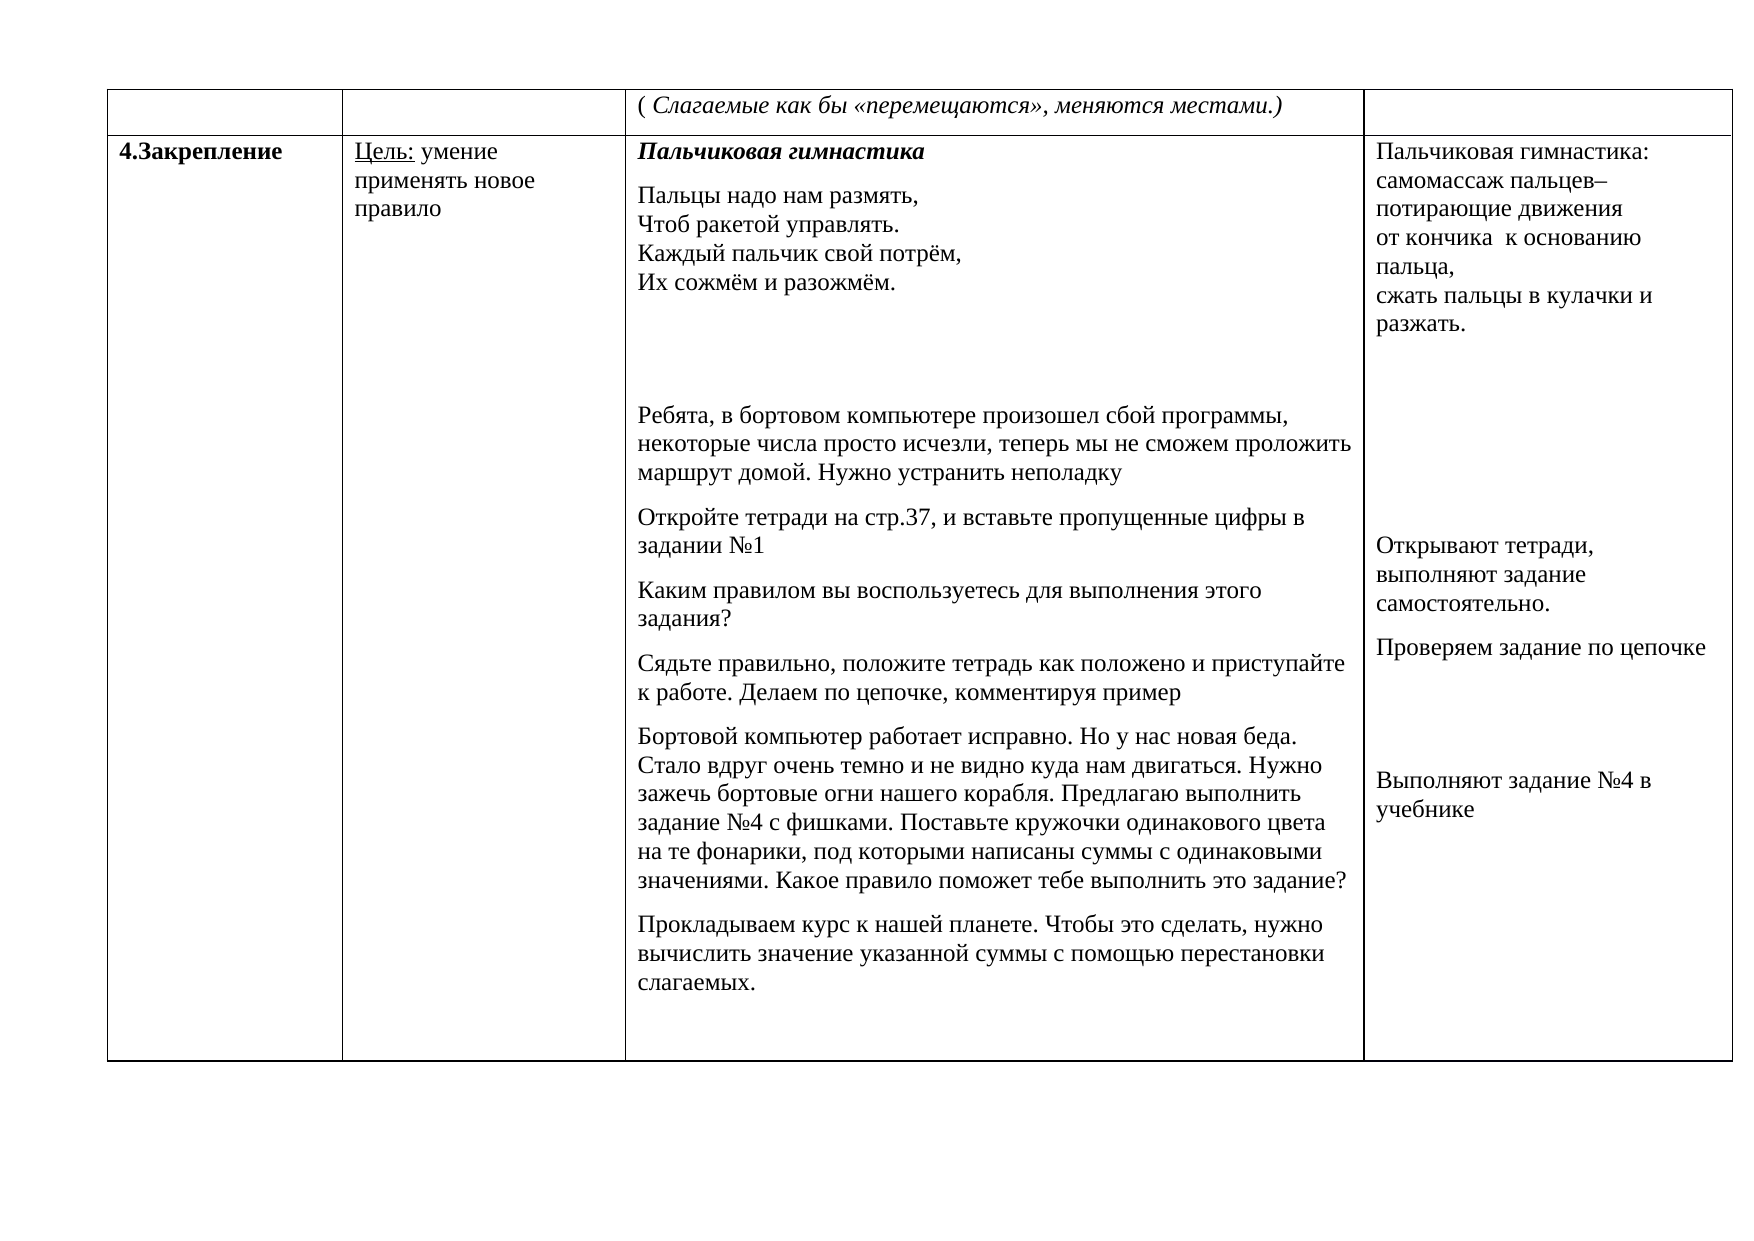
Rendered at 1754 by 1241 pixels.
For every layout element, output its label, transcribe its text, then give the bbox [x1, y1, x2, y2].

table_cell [343, 90, 625, 134]
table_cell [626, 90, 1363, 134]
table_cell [343, 136, 625, 1060]
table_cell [1365, 135, 1732, 1060]
table_cell 4.Закрепление [108, 136, 342, 1060]
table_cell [626, 136, 1363, 1060]
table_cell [1365, 90, 1732, 134]
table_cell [108, 90, 342, 134]
